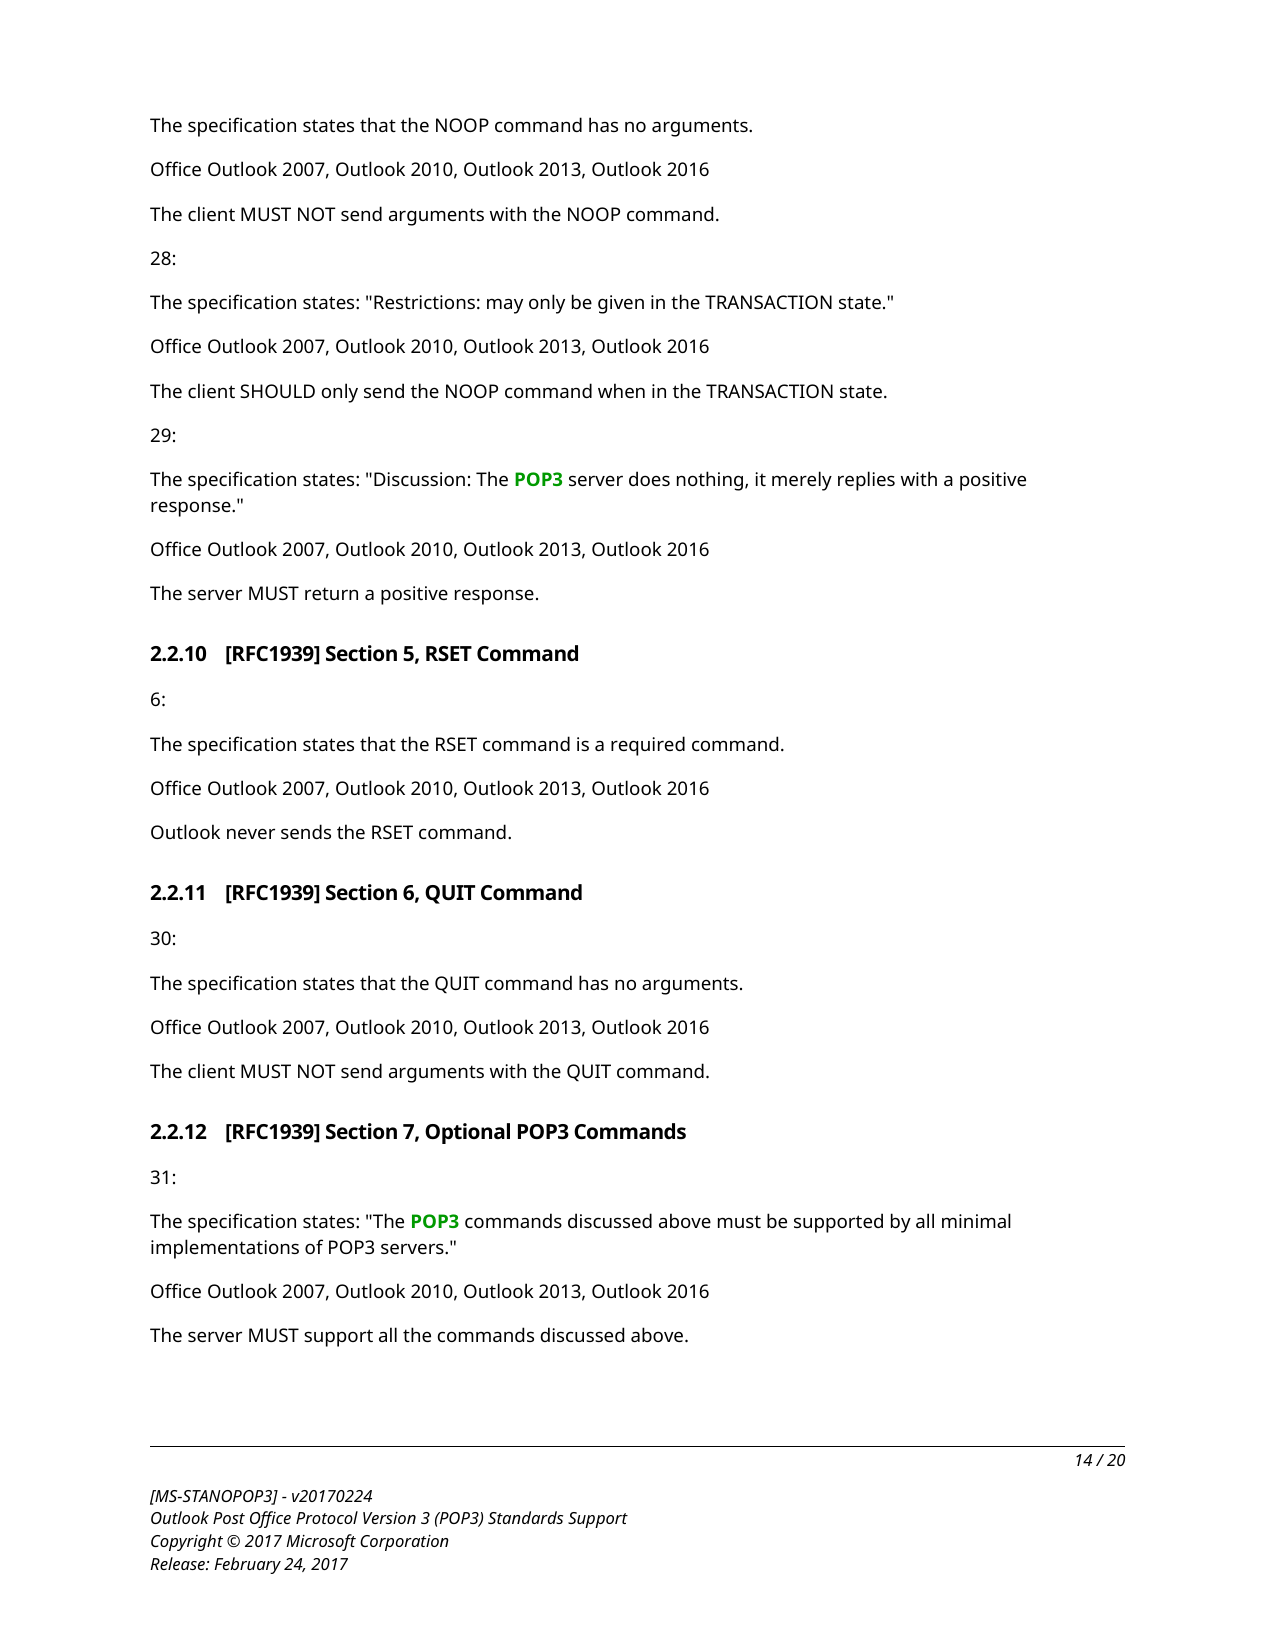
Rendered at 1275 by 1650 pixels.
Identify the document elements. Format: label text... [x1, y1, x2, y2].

text The specification states: "Restrictions: may only be given in the TRANSACTION state." [150, 289, 1125, 315]
subtitle [RFC1939] Section 5, RSET Command [150, 639, 1125, 668]
text The specification states: "The POP3 commands discussed above must be supported by all minimal implementations of POP3 servers." [150, 1209, 1125, 1260]
text C0030: [150, 926, 1125, 951]
text Office Outlook 2007, Outlook 2010, Outlook 2013, Outlook 2016 [150, 334, 1125, 359]
text The specification states that the QUIT command has no arguments. [150, 970, 1125, 995]
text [150, 157, 1125, 182]
text C0028: [150, 245, 1125, 271]
text V0006: [150, 687, 1125, 712]
text Office Outlook 2007, Outlook 2010, Outlook 2013, Outlook 2016 [150, 1278, 1125, 1304]
text C0029: [150, 422, 1125, 448]
text The client MUST NOT send arguments with the NOOP command. [150, 201, 1125, 227]
text The specification states that the NOOP command has no arguments. [150, 112, 1125, 138]
text The specification states that the RSET command is a required command. [150, 731, 1125, 757]
text Office Outlook 2007, Outlook 2010, Outlook 2013, Outlook 2016 [150, 536, 1125, 562]
text Office Outlook 2007, Outlook 2010, Outlook 2013, Outlook 2016 [150, 1014, 1125, 1040]
text C0031: [150, 1164, 1125, 1190]
text Outlook never sends the RSET command. [150, 819, 1125, 845]
text The specification states: "Discussion: The POP3 server does nothing, it merely replies with a positive response." [150, 467, 1125, 518]
subtitle [RFC1939] Section 7, Optional POP3 Commands [150, 1117, 1125, 1146]
text The server MUST return a positive response. [150, 581, 1125, 606]
text The client SHOULD only send the NOOP command when in the TRANSACTION state. [150, 378, 1125, 404]
text The client MUST NOT send arguments with the QUIT command. [150, 1058, 1125, 1084]
subtitle [RFC1939] Section 6, QUIT Command [150, 878, 1125, 907]
text The server MUST support all the commands discussed above. [150, 1323, 1125, 1348]
text Office Outlook 2007, Outlook 2010, Outlook 2013, Outlook 2016 [150, 775, 1125, 801]
